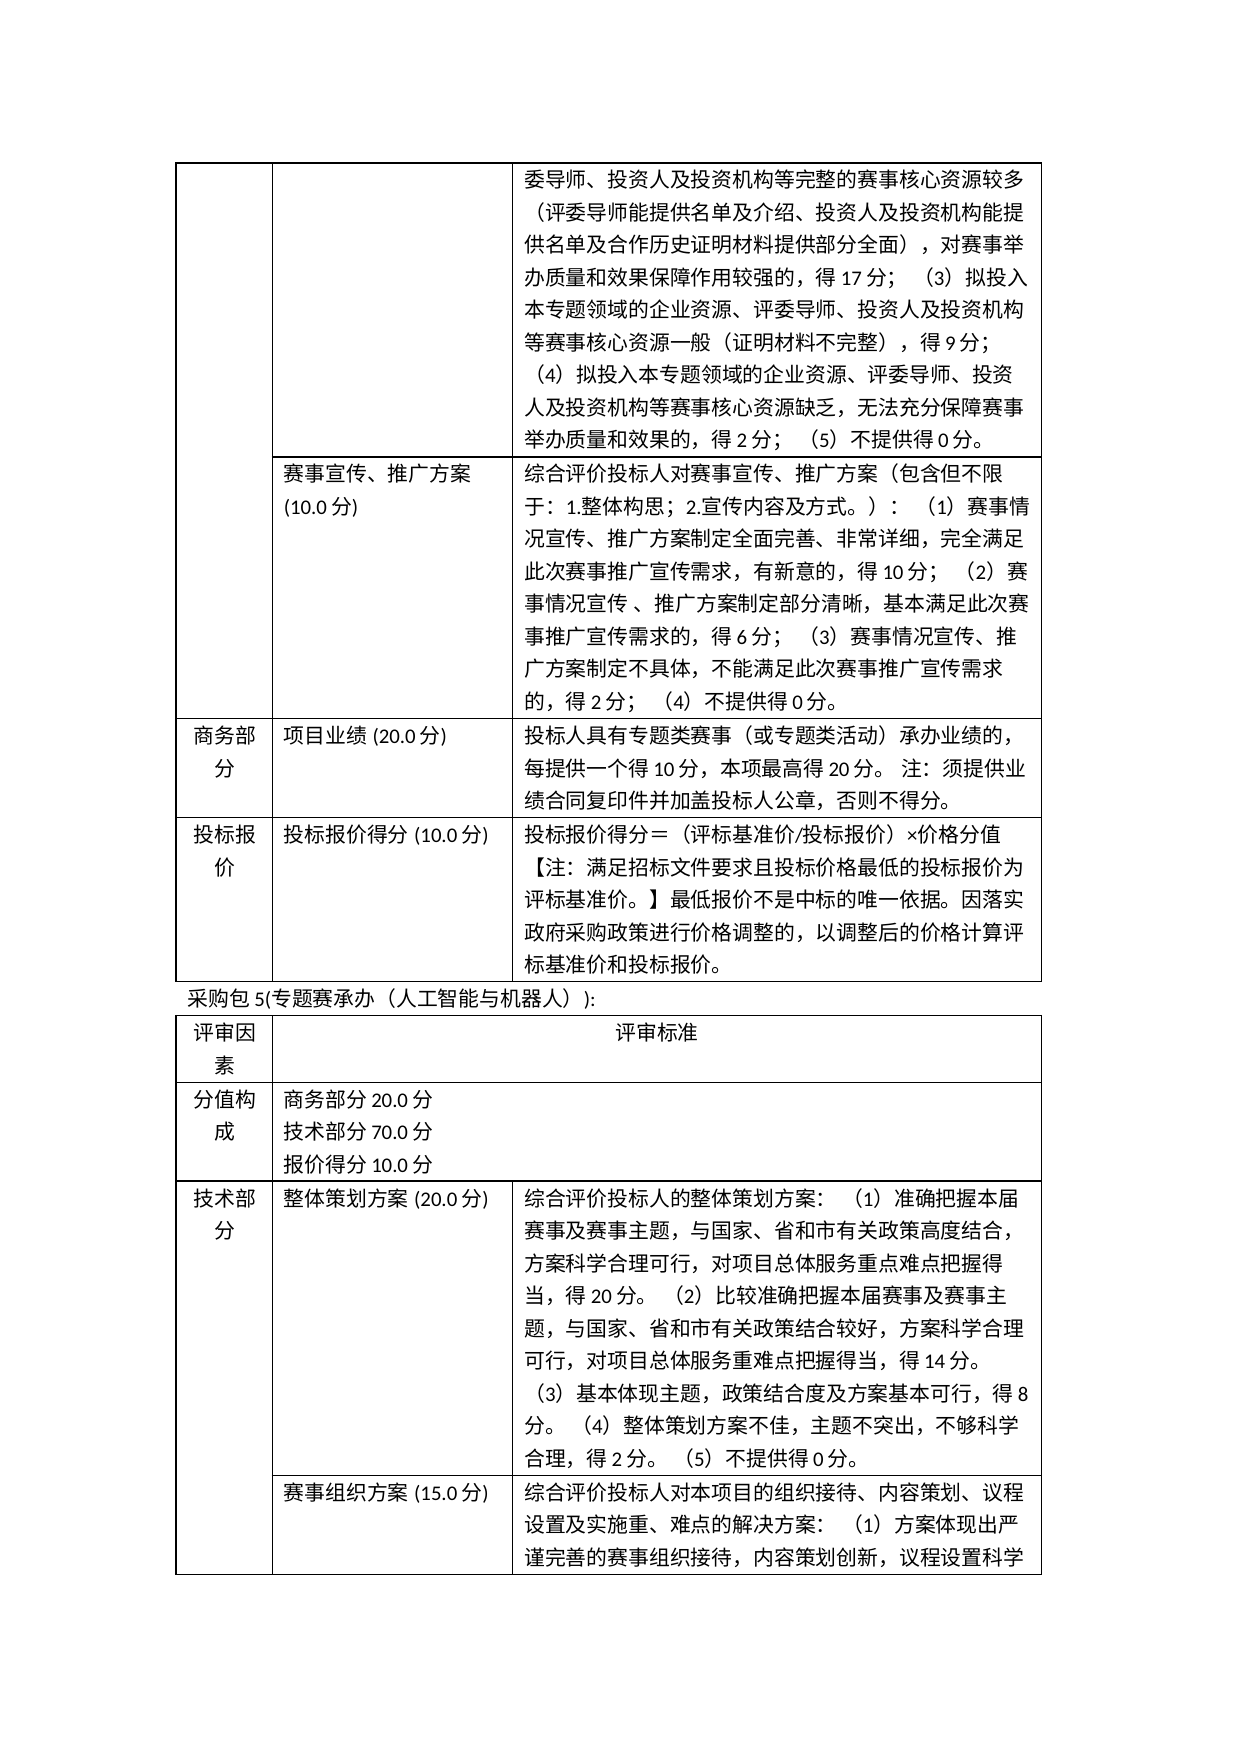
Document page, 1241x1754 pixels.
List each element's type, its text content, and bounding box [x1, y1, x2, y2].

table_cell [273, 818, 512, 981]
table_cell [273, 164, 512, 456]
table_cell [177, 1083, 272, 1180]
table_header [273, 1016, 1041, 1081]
text 采购包5(专题赛承办（人工智能与机器人）): [187, 982, 1053, 1015]
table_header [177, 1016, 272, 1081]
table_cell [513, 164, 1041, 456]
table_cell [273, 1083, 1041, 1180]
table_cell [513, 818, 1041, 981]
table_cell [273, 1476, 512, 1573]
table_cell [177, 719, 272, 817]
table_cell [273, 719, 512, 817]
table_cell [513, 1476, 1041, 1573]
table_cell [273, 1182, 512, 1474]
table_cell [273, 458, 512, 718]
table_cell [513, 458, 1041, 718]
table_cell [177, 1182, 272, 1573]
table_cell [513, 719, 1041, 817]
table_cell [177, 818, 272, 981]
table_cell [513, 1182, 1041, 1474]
